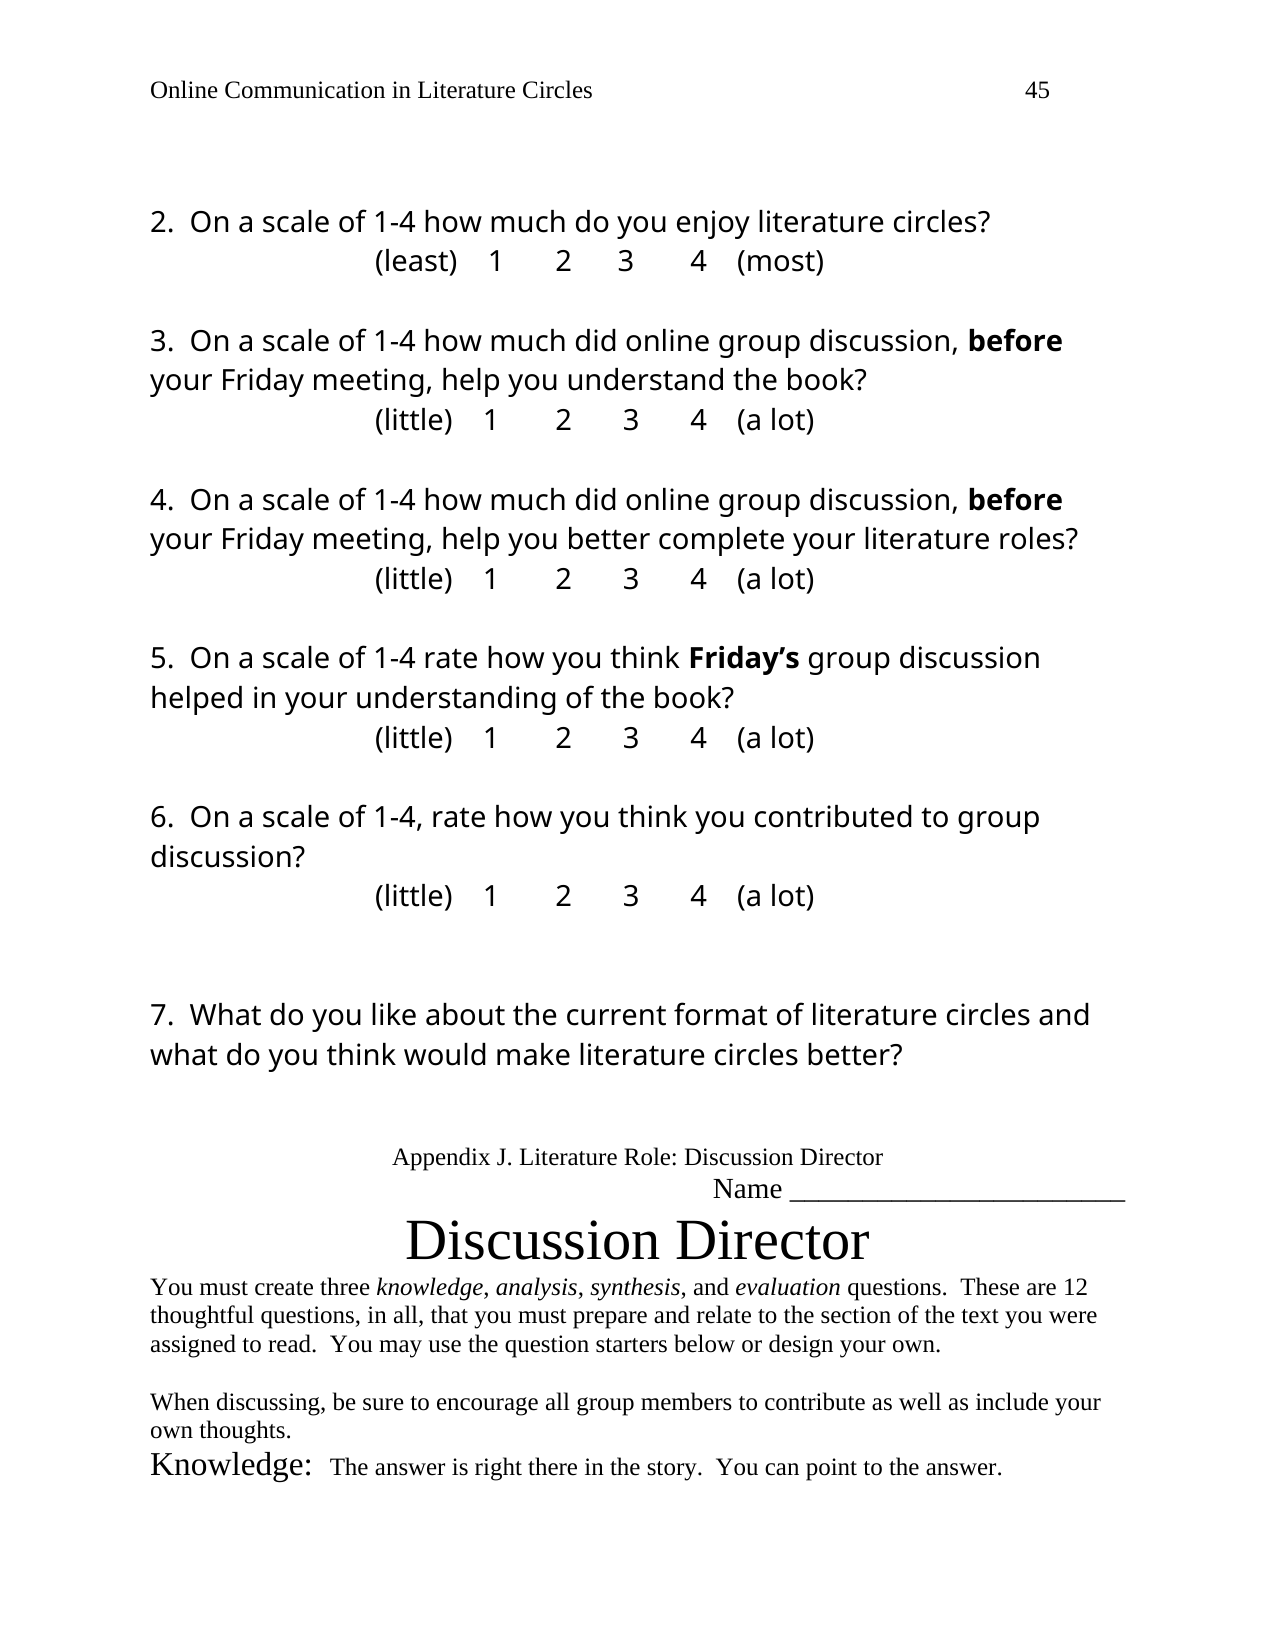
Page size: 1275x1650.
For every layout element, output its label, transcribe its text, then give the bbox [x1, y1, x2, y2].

text You must create three knowledge, analysis, synthesis, and evaluation questions. These are 12 thoughtful questions, in all, that you must prepare and relate to the section of the text you were assigned to read. You may use the question starters below or design your own. [150, 1272, 1125, 1358]
text (little) 1 2 3 4 (a lot) [300, 399, 1125, 439]
text Knowledge: The answer is right there in the story. You can point to the answer. [150, 1444, 1125, 1483]
text (least) 1 2 3 4 (most) [300, 241, 1125, 280]
text When discussing, be sure to encourage all group members to contribute as well as include your own thoughts. [150, 1387, 1125, 1444]
text 2. On a scale of 1-4 how much do you enjoy literature circles? [150, 201, 1125, 241]
text (little) 1 2 3 4 (a lot) [300, 876, 1125, 915]
text Name _______________________ [150, 1171, 1125, 1205]
text (little) 1 2 3 4 (a lot) [300, 558, 1125, 598]
text 7. What do you like about the current format of literature circles and what do you think would make literature circles better? [150, 995, 1125, 1074]
text 4. On a scale of 1-4 how much did online group discussion, before your Friday meeting, help you better complete your literature roles? [150, 479, 1125, 558]
text Discussion Director [150, 1205, 1125, 1272]
text 6. On a scale of 1-4, rate how you think you contributed to group discussion? [150, 796, 1125, 876]
text (little) 1 2 3 4 (a lot) [300, 717, 1125, 757]
text 3. On a scale of 1-4 how much did online group discussion, before your Friday meeting, help you understand the book? [150, 320, 1125, 399]
text Appendix J. Literature Role: Discussion Director [150, 1142, 1125, 1171]
text 5. On a scale of 1-4 rate how you think Friday’s group discussion helped in your understanding of the book? [150, 637, 1125, 717]
